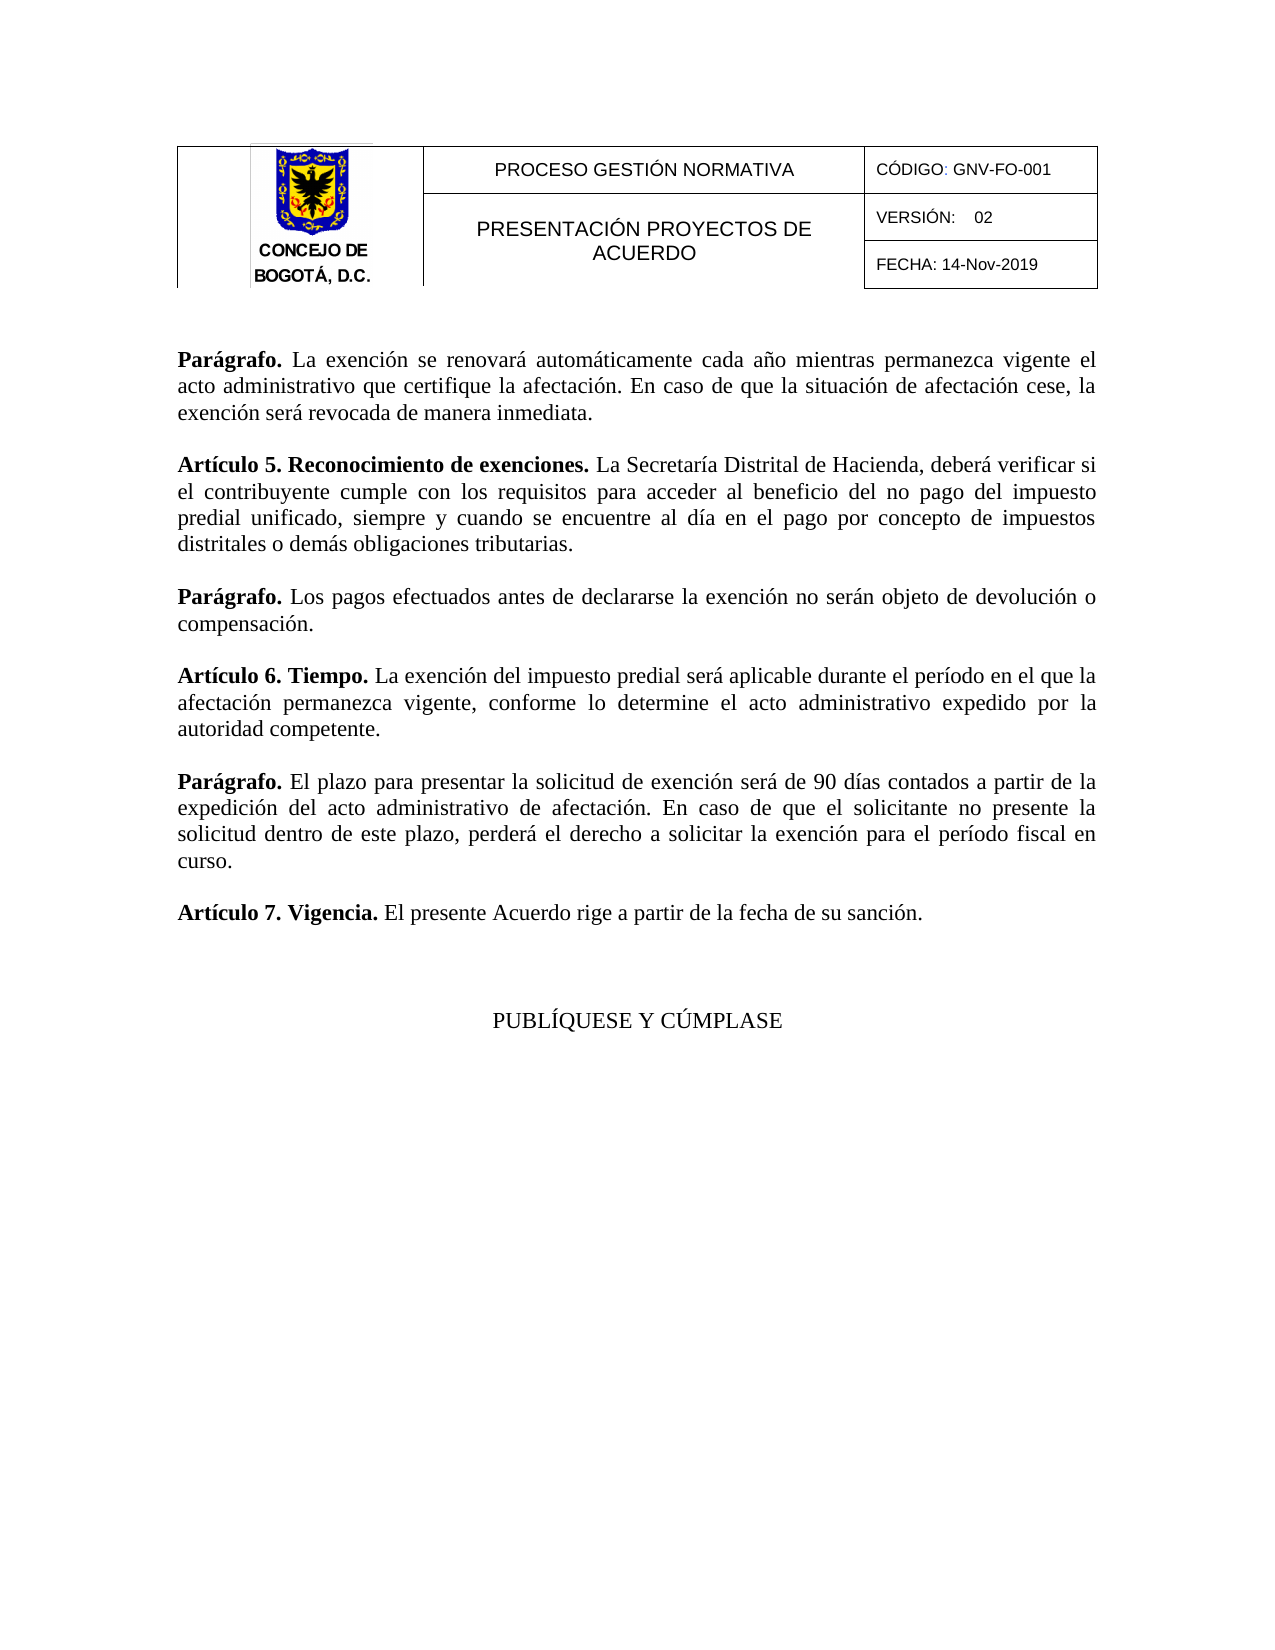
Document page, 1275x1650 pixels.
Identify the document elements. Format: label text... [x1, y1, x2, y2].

picture [249, 147, 373, 288]
text Artículo 7. Vigencia. El presente Acuerdo rige a partir de la fecha de su sanción. [177, 899, 1098, 926]
text Parágrafo. La exención se renovará automáticamente cada año mientras permanezca vigente el acto administrativo que certifique la afectación. En caso de que la situación de afectación cese, la exención será revocada de manera inmediata. [177, 346, 1098, 425]
text Parágrafo. El plazo para presentar la solicitud de exención será de 90 días contados a partir de la expedición del acto administrativo de afectación. En caso de que el solicitante no presente la solicitud dentro de este plazo, perderá el derecho a solicitar la exención para el período fiscal en curso. [177, 768, 1098, 873]
text Parágrafo. Los pagos efectuados antes de declararse la exención no serán objeto de devolución o compensación. [177, 583, 1098, 636]
text Artículo 6. Tiempo. La exención del impuesto predial será aplicable durante el período en el que la afectación permanezca vigente, conforme lo determine el acto administrativo expedido por la autoridad competente. [177, 662, 1098, 741]
text PUBLÍQUESE Y CÚMPLASE [177, 1007, 1098, 1034]
text Artículo 5. Reconocimiento de exenciones. La Secretaría Distrital de Hacienda, deberá verificar si el contribuyente cumple con los requisitos para acceder al beneficio del no pago del impuesto predial unificado, siempre y cuando se encuentre al día en el pago por concepto de impuestos distritales o demás obligaciones tributarias. [177, 451, 1098, 557]
picture [249, 142, 373, 146]
